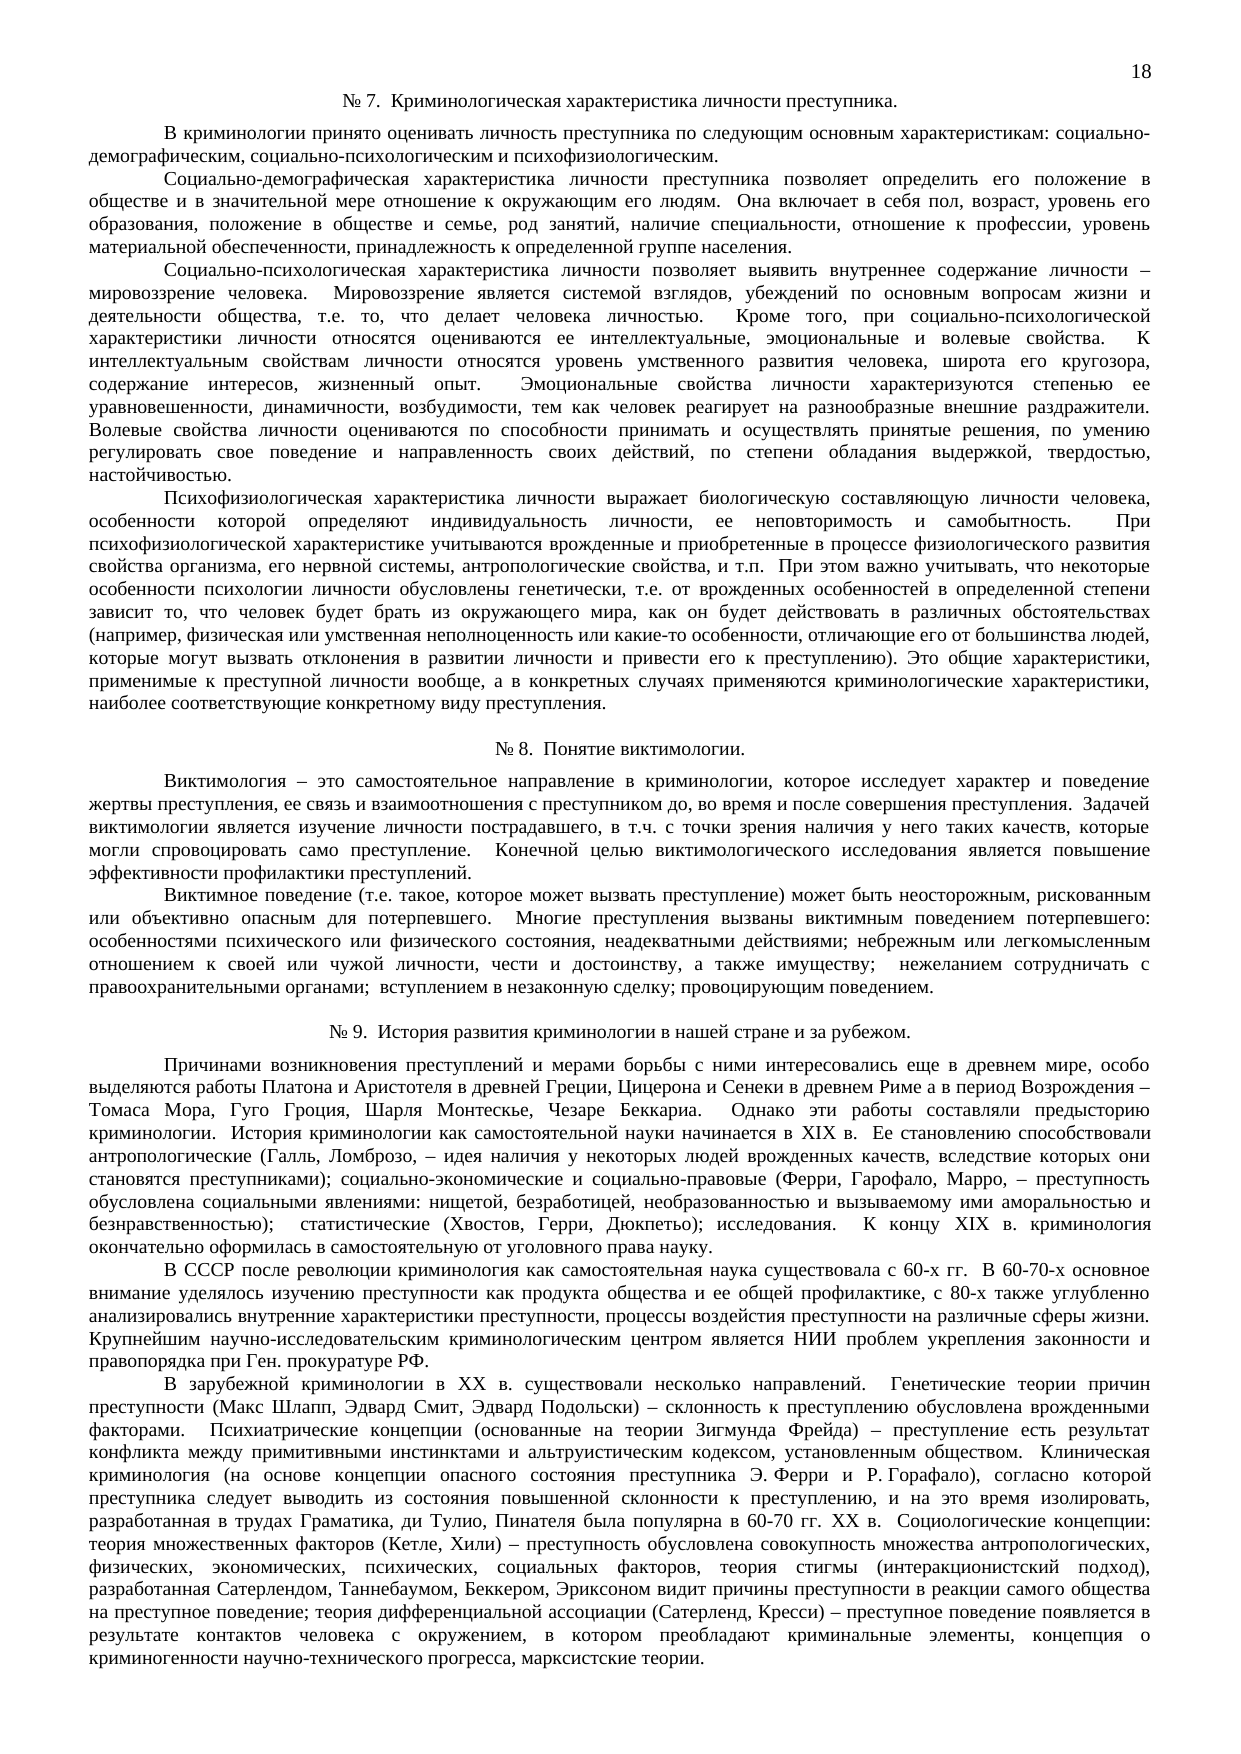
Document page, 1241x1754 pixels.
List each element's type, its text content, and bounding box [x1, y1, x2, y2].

text Виктимное поведение (т.е. такое, которое может вызвать преступление) может быть неосторожным, рискованным или объективно опасным для потерпевшего. Многие преступления вызваны виктимным поведением потерпевшего: особенностями психического или физического состояния, неадекватными действиями; небрежным или легкомысленным отношением к своей или чужой личности, чести и достоинству, а также имуществу; нежеланием сотрудничать с правоохранительными органами; вступлением в незаконную сделку; провоцирующим поведением. [89, 883, 1152, 997]
text № 7. Криминологическая характеристика личности преступника. [89, 89, 1152, 111]
text В зарубежной криминологии в XX в. существовали несколько направлений. Генетические теории причин преступности (Макс Шлапп, Эдвард Смит, Эдвард Подольски) – склонность к преступлению обусловлена врожденными факторами. Психиатрические концепции (основанные на теории Зигмунда Фрейда) – преступление есть результат конфликта между примитивными инстинктами и альтруистическим кодексом, установленным обществом. Клиническая криминология (на основе концепции опасного состояния преступника Э. Ферри и Р. Горафало), согласно которой преступника следует выводить из состояния повышенной склонности к преступлению, и на это время изолировать, разработанная в трудах Граматика, ди Тулио, Пинателя была популярна в 60-70 гг. XX в. Социологические концепции: теория множественных факторов (Кетле, Хили) – преступность обусловлена совокупность множества антропологических, физических, экономических, психических, социальных факторов, теория стигмы (интеракционистский подход), разработанная Сатерлендом, Таннебаумом, Беккером, Эриксоном видит причины преступности в реакции самого общества на преступное поведение; теория дифференциальной ассоциации (Сатерленд, Кресси) – преступное поведение появляется в результате контактов человека с окружением, в котором преобладают криминальные элементы, концепция о криминогенности научно-технического прогресса, марксистские теории. [89, 1372, 1152, 1669]
text № 9. История развития криминологии в нашей стране и за рубежом. [89, 1020, 1152, 1043]
text Виктимология – это самостоятельное направление в криминологии, которое исследует характер и поведение жертвы преступления, ее связь и взаимоотношения с преступником до, во время и после совершения преступления. Задачей виктимологии является изучение личности пострадавшего, в т.ч. с точки зрения наличия у него таких качеств, которые могли спровоцировать само преступление. Конечной целью виктимологического исследования является повышение эффективности профилактики преступлений. [89, 769, 1152, 883]
text В СССР после революции криминология как самостоятельная наука существовала с 60-х гг. В 60-70-х основное внимание уделялось изучению преступности как продукта общества и ее общей профилактике, с 80-х также углубленно анализировались внутренние характеристики преступности, процессы воздейстия преступности на различные сферы жизни. Крупнейшим научно-исследовательским криминологическим центром является НИИ проблем укрепления законности и правопорядка при Ген. прокуратуре РФ. [89, 1258, 1152, 1372]
text В криминологии принято оценивать личность преступника по следующим основным характеристикам: социально-демографическим, социально-психологическим и психофизиологическим. [89, 121, 1152, 167]
text Психофизиологическая характеристика личности выражает биологическую составляющую личности человека, особенности которой определяют индивидуальность личности, ее неповторимость и самобытность. При психофизиологической характеристике учитываются врожденные и приобретенные в процессе физиологического развития свойства организма, его нервной системы, антропологические свойства, и т.п. При этом важно учитывать, что некоторые особенности психологии личности обусловлены генетически, т.е. от врожденных особенностей в определенной степени зависит то, что человек будет брать из окружающего мира, как он будет действовать в различных обстоятельствах (например, физическая или умственная неполноценность или какие-то особенности, отличающие его от большинства людей, которые могут вызвать отклонения в развитии личности и привести его к преступлению). Это общие характеристики, применимые к преступной личности вообще, а в конкретных случаях применяются криминологические характеристики, наиболее соответствующие конкретному виду преступления. [89, 486, 1152, 714]
text Социально-демографическая характеристика личности преступника позволяет определить его положение в обществе и в значительной мере отношение к окружающим его людям. Она включает в себя пол, возраст, уровень его образования, положение в обществе и семье, род занятий, наличие специальности, отношение к профессии, уровень материальной обеспеченности, принадлежность к определенной группе населения. [89, 167, 1152, 258]
text № 8. Понятие виктимологии. [89, 737, 1152, 760]
text Причинами возникновения преступлений и мерами борьбы с ними интересовались еще в древнем мире, особо выделяются работы Платона и Аристотеля в древней Греции, Цицерона и Сенеки в древнем Риме а в период Возрождения – Томаса Мора, Гуго Гроция, Шарля Монтескье, Чезаре Беккариа. Однако эти работы составляли предысторию криминологии. История криминологии как самостоятельной науки начинается в XIX в. Ее становлению способствовали антропологические (Галль, Ломброзо, – идея наличия у некоторых людей врожденных качеств, вследствие которых они становятся преступниками); социально-экономические и социально-правовые (Ферри, Гарофало, Марро, – преступность обусловлена социальными явлениями: нищетой, безработицей, необразованностью и вызываемому ими аморальностью и безнравственностью); статистические (Хвостов, Герри, Дюкпетьо); исследования. К концу XIX в. криминология окончательно оформилась в самостоятельную от уголовного права науку. [89, 1053, 1152, 1258]
text Социально-психологическая характеристика личности позволяет выявить внутреннее содержание личности – мировоззрение человека. Мировоззрение является системой взглядов, убеждений по основным вопросам жизни и деятельности общества, т.е. то, что делает человека личностью. Кроме того, при социально-психологической характеристики личности относятся оцениваются ее интеллектуальные, эмоциональные и волевые свойства. К интеллектуальным свойствам личности относятся уровень умственного развития человека, широта его кругозора, содержание интересов, жизненный опыт. Эмоциональные свойства личности характеризуются степенью ее уравновешенности, динамичности, возбудимости, тем как человек реагирует на разнообразные внешние раздражители. Волевые свойства личности оцениваются по способности принимать и осуществлять принятые решения, по умению регулировать свое поведение и направленность своих действий, по степени обладания выдержкой, твердостью, настойчивостью. [89, 258, 1152, 486]
